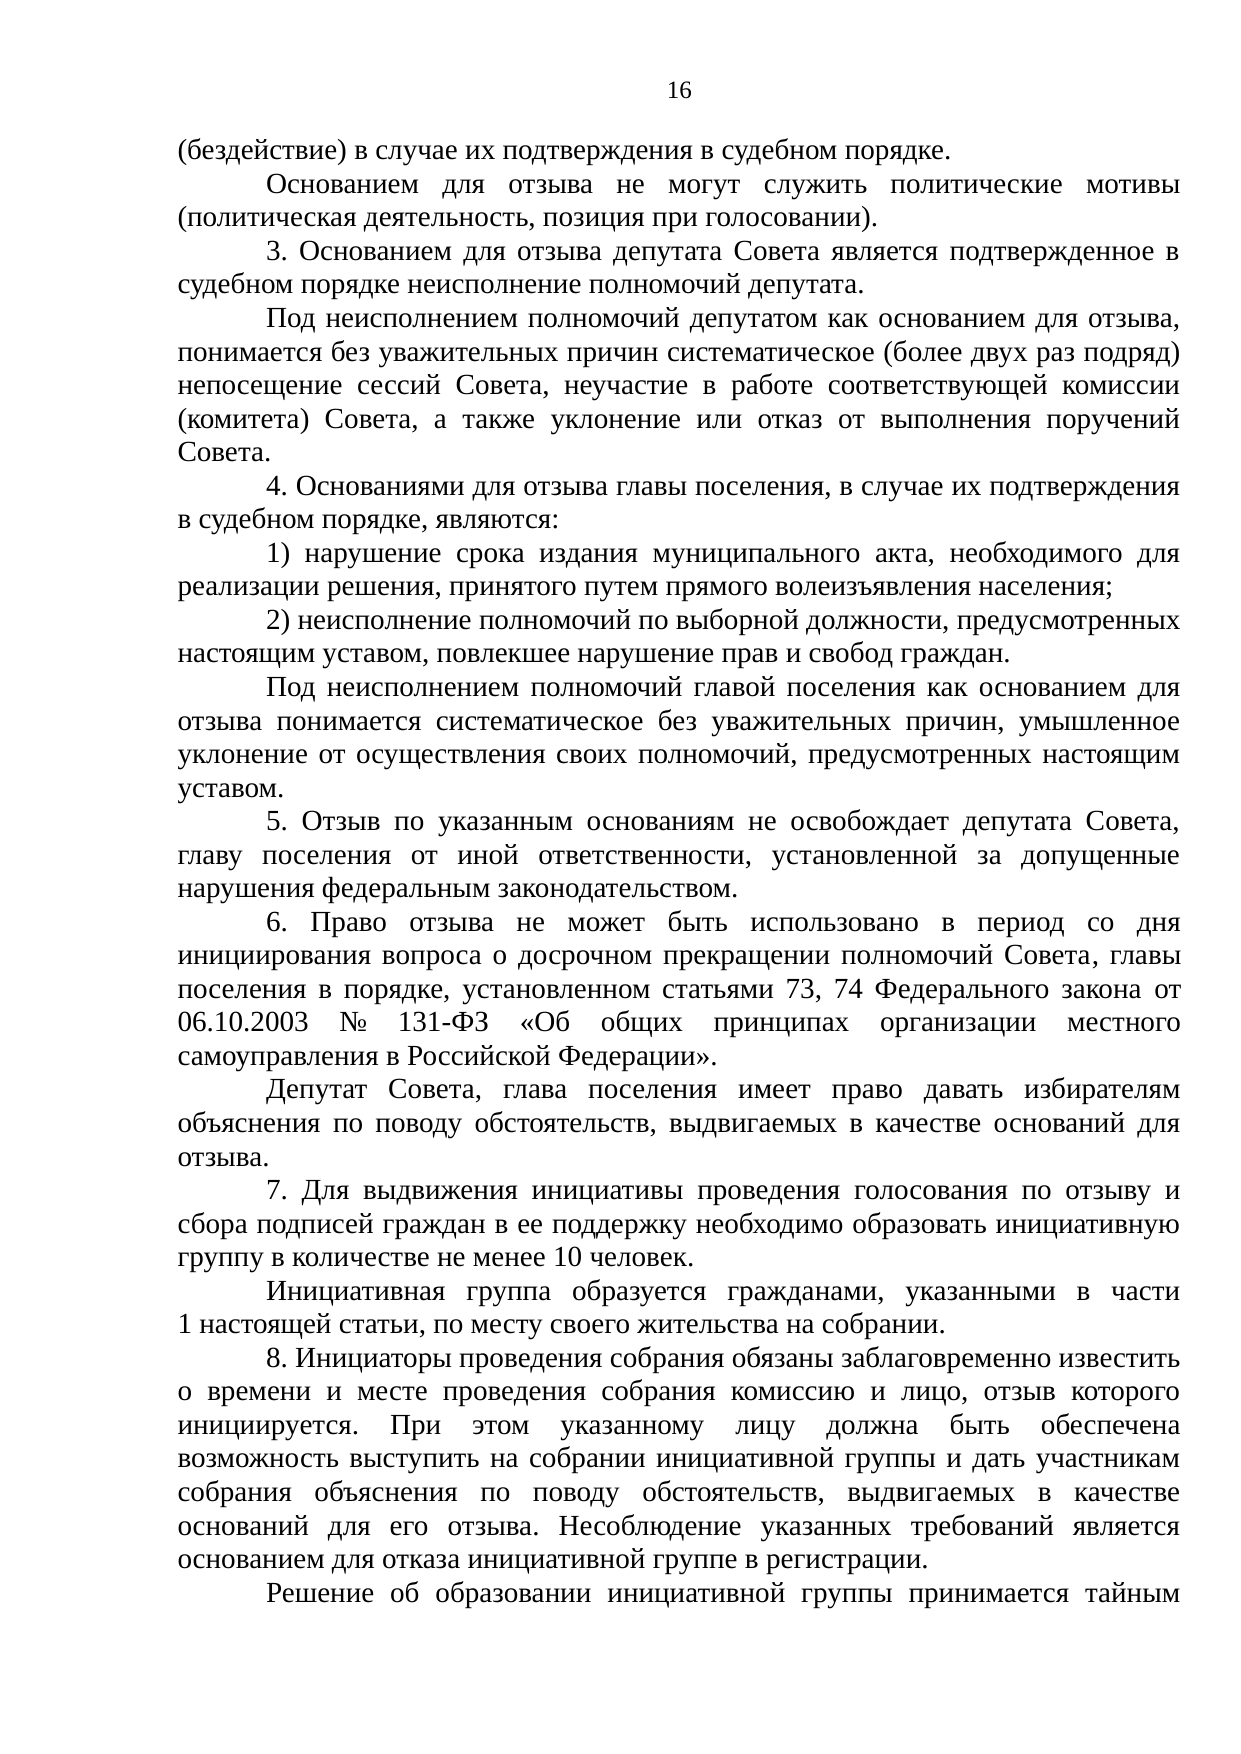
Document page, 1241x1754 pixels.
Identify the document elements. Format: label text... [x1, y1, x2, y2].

text 8. Инициаторы проведения собрания обязаны заблаговременно известить о времени и месте проведения собрания комиссию и лицо, отзыв которого инициируется. При этом указанному лицу должна быть обеспечена возможность выступить на собрании инициативной группы и дать участникам собрания объяснения по поводу обстоятельств, выдвигаемых в качестве оснований для его отзыва. Несоблюдение указанных требований является основанием для отказа инициативной группе в регистрации. [177, 1340, 1181, 1575]
text Депутат Совета, глава поселения имеет право давать избирателям объяснения по поводу обстоятельств, выдвигаемых в качестве оснований для отзыва. [177, 1072, 1181, 1172]
text 1) нарушение срока издания муниципального акта, необходимого для реализации решения, принятого путем прямого волеизъявления населения; [177, 535, 1181, 602]
text 7. Для выдвижения инициативы проведения голосования по отзыву и сбора подписей граждан в ее поддержку необходимо образовать инициативную группу в количестве не менее 10 человек. [177, 1172, 1181, 1273]
text Инициативная группа образуется гражданами, указанными в части 1 настоящей статьи, по месту своего жительства на собрании. [177, 1273, 1181, 1340]
text 3. Основанием для отзыва депутата Совета является подтвержденное в судебном порядке неисполнение полномочий депутата. [177, 233, 1181, 300]
text 6. Право отзыва не может быть использовано в период со дня инициирования вопроса о досрочном прекращении полномочий Совета, главы поселения в порядке, установленном статьями 73, 74 Федерального закона от 06.10.2003 № 131-ФЗ «Об общих принципах организации местного самоуправления в Российской Федерации». [177, 904, 1181, 1072]
text Под неисполнением полномочий депутатом как основанием для отзыва, понимается без уважительных причин систематическое (более двух раз подряд) непосещение сессий Совета, неучастие в работе соответствующей комиссии (комитета) Совета, а также уклонение или отказ от выполнения поручений Совета. [177, 300, 1181, 468]
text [177, 132, 1181, 166]
text Под неисполнением полномочий главой поселения как основанием для отзыва понимается систематическое без уважительных причин, умышленное уклонение от осуществления своих полномочий, предусмотренных настоящим уставом. [177, 669, 1181, 803]
text Основанием для отзыва не могут служить политические мотивы (политическая деятельность, позиция при голосовании). [177, 166, 1181, 233]
subtitle 2) неисполнение полномочий по выборной должности, предусмотренных настоящим уставом, повлекшее нарушение прав и свобод граждан. [177, 602, 1181, 669]
subtitle 4. Основаниями для отзыва главы поселения, в случае их подтверждения в судебном порядке, являются: [177, 468, 1181, 535]
subtitle 5. Отзыв по указанным основаниям не освобождает депутата Совета, главу поселения от иной ответственности, установленной за допущенные нарушения федеральным законодательством. [177, 803, 1181, 904]
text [177, 1575, 1181, 1608]
